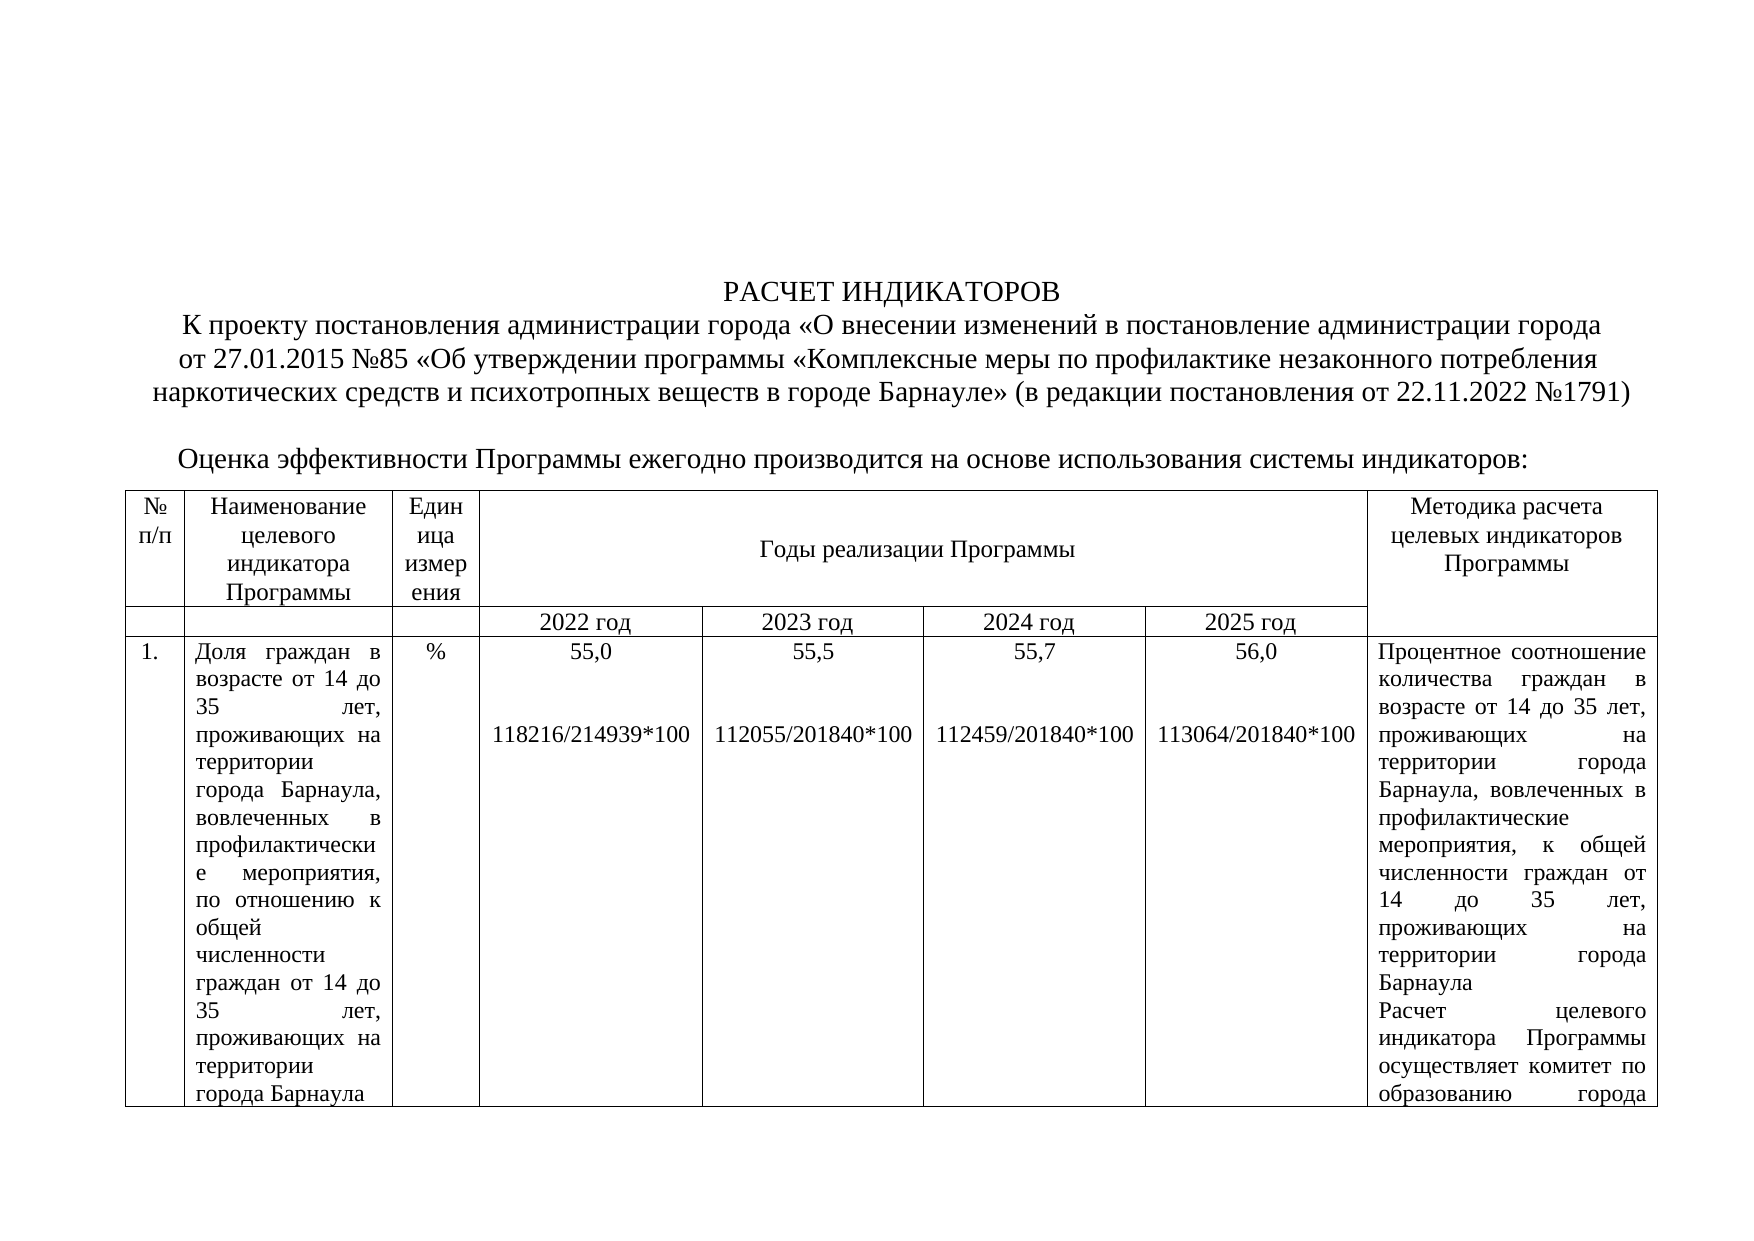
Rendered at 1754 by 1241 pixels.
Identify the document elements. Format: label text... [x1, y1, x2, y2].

text от 27.01.2015 №85 «Об утверждении программы «Комплексные меры по профилактике незаконного потребления наркотических средств и психотропных веществ в городе Барнауле» (в редакции постановления от 22.11.2022 №1791) [118, 341, 1665, 408]
table_cell 2024 год [924, 607, 1145, 636]
table_cell % [393, 637, 479, 1106]
table_cell [185, 607, 392, 636]
table_header Единица измерения [393, 491, 479, 606]
table_cell [126, 607, 184, 636]
table_header Наименование целевого индикатора Программы [185, 491, 392, 606]
table_cell 2022 год [480, 607, 702, 636]
text РАСЧЕТ ИНДИКАТОРОВ [118, 274, 1665, 307]
table_cell 55,0 118216/214939*100 [480, 637, 702, 1106]
table_cell 56,0 113064/201840*100 [1146, 637, 1367, 1106]
table_cell 1. [126, 637, 184, 1106]
table_cell 55,7 112459/201840*100 [924, 637, 1145, 1106]
table_cell 2023 год [703, 607, 923, 636]
table_cell [393, 607, 479, 636]
table_header Годы реализации Программы [480, 491, 1367, 606]
table_cell 2025 год [1146, 607, 1367, 636]
table_cell 55,5 112055/201840*100 [703, 637, 923, 1106]
text К проекту постановления администрации города «О внесении изменений в постановление администрации города [118, 307, 1665, 341]
table_header № п/п [126, 491, 184, 606]
list Оценка эффективности Программы ежегодно производится на основе использования системы индикаторов: [118, 442, 1665, 475]
table_header Методика расчета целевых индикаторов Программы [1368, 491, 1657, 636]
